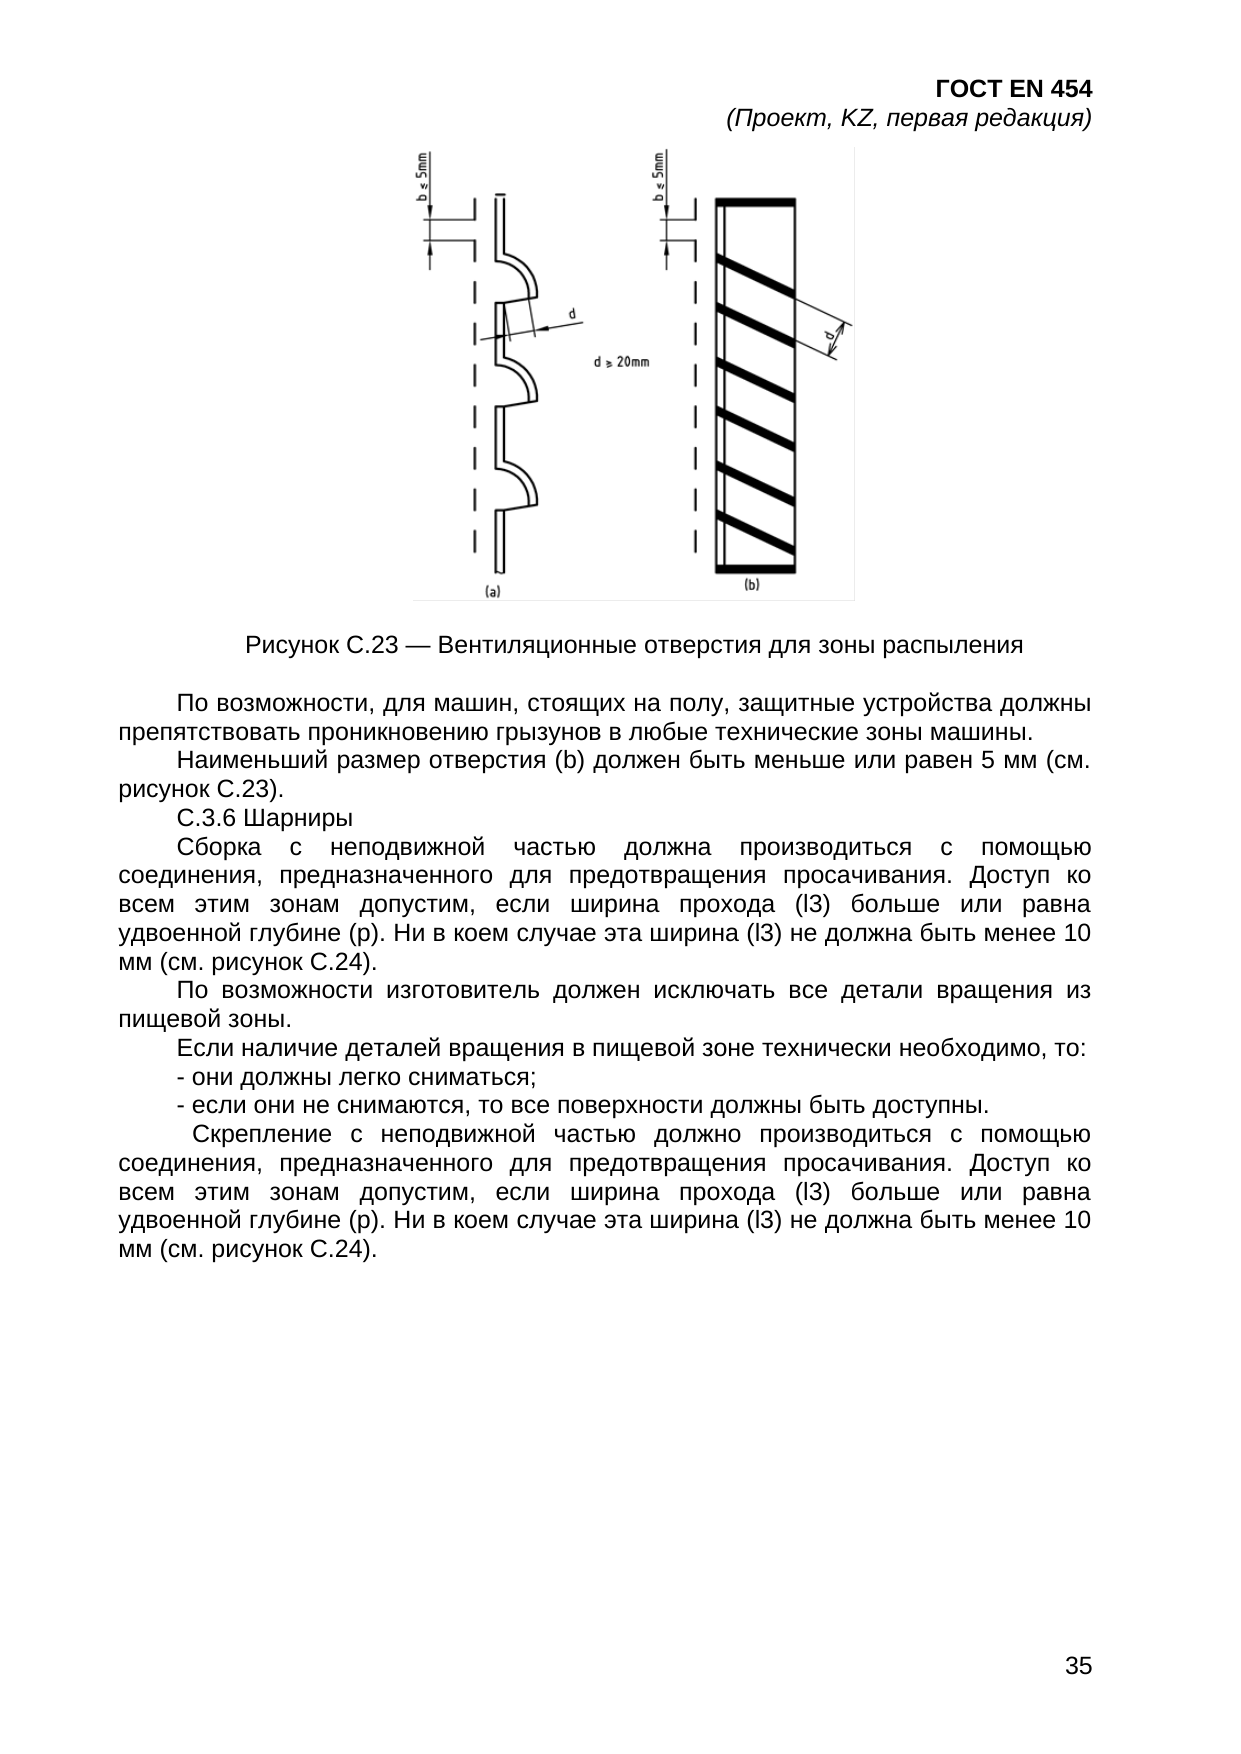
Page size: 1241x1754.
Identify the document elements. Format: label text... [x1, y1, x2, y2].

text Сборка с неподвижной частью должна производиться с помощью соединения, предназначенного для предотвращения просачивания. Доступ ко всем этим зонам допустим, если ширина прохода (l3) больше или равна удвоенной глубине (p). Ни в коем случае эта ширина (l3) не должна быть менее 10 мм (см. рисунок С.24). [118, 832, 1092, 975]
text - они должны легко сниматься; [118, 1062, 1092, 1090]
text Скрепление с неподвижной частью должно производиться с помощью соединения, предназначенного для предотвращения просачивания. Доступ ко всем этим зонам допустим, если ширина прохода (l3) больше или равна удвоенной глубине (p). Ни в коем случае эта ширина (l3) не должна быть менее 10 мм (см. рисунок С.24). [118, 1119, 1092, 1263]
text По возможности, для машин, стоящих на полу, защитные устройства должны препятствовать проникновению грызунов в любые технические зоны машины. [118, 688, 1092, 745]
text - если они не снимаются, то все поверхности должны быть доступны. [118, 1090, 1092, 1119]
text По возможности изготовитель должен исключать все детали вращения из пищевой зоны. [118, 975, 1092, 1033]
text С.3.6 Шарниры [118, 803, 1092, 832]
text Рисунок С.23 — Вентиляционные отверстия для зоны распыления [118, 630, 1092, 659]
text Если наличие деталей вращения в пищевой зоне технически необходимо, то: [118, 1033, 1092, 1062]
text Наименьший размер отверстия (b) должен быть меньше или равен 5 мм (см. рисунок С.23). [118, 745, 1092, 803]
picture [413, 147, 856, 602]
